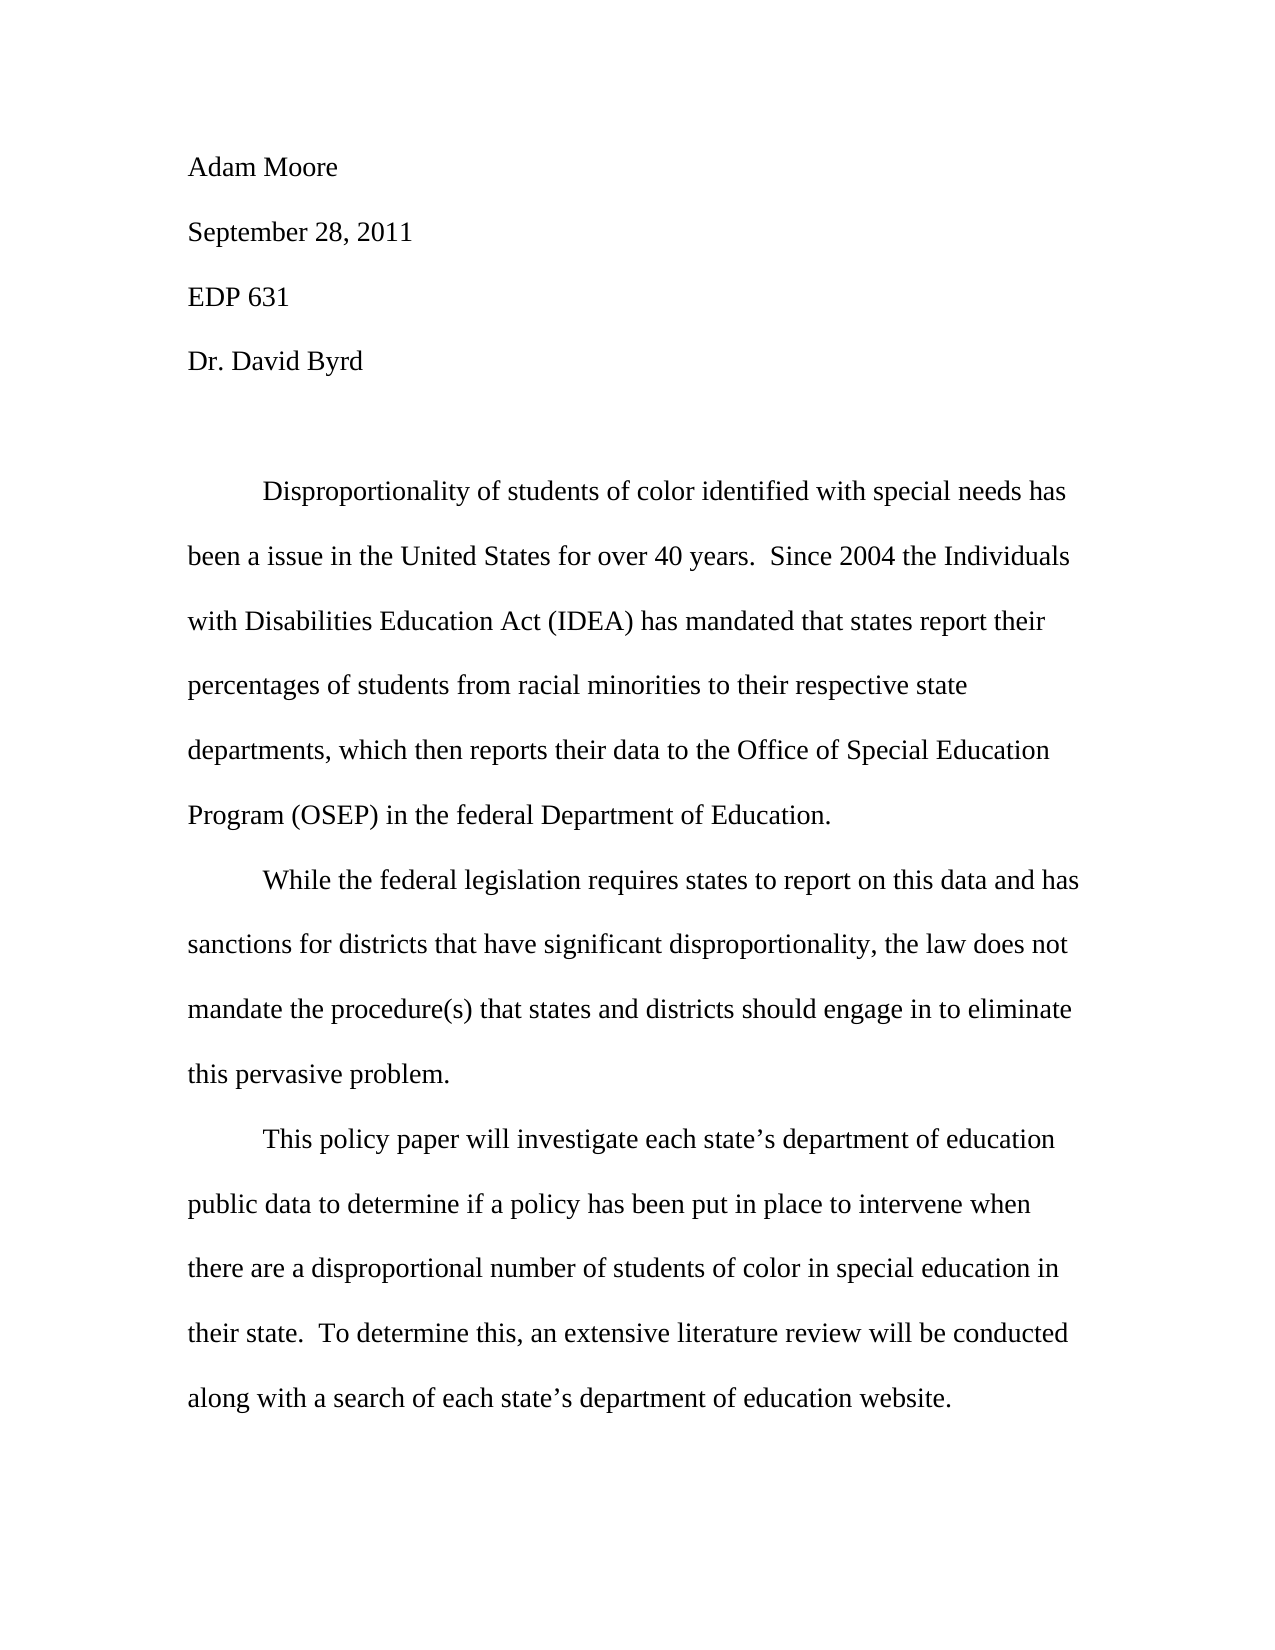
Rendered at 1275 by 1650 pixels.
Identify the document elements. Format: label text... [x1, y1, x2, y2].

text While the federal legislation requires states to report on this data and has sanctions for districts that have significant disproportionality, the law does not mandate the procedure(s) that states and districts should engage in to eliminate this pervasive problem. [187, 863, 1087, 1089]
text September 28, 2011 [187, 215, 1087, 247]
text Adam Moore [187, 150, 1087, 182]
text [187, 1122, 1087, 1413]
text Disproportionality of students of color identified with special needs has been a issue in the United States for over 40 years. Since 2004 the Individuals with Disabilities Education Act (IDEA) has mandated that states report their percentages of students from racial minorities to their respective state departments, which then reports their data to the Office of Special Education Program (OSEP) in the federal Department of Education. [187, 474, 1087, 830]
text EDP 631 [187, 279, 1087, 312]
text Dr. David Byrd [187, 344, 1087, 377]
